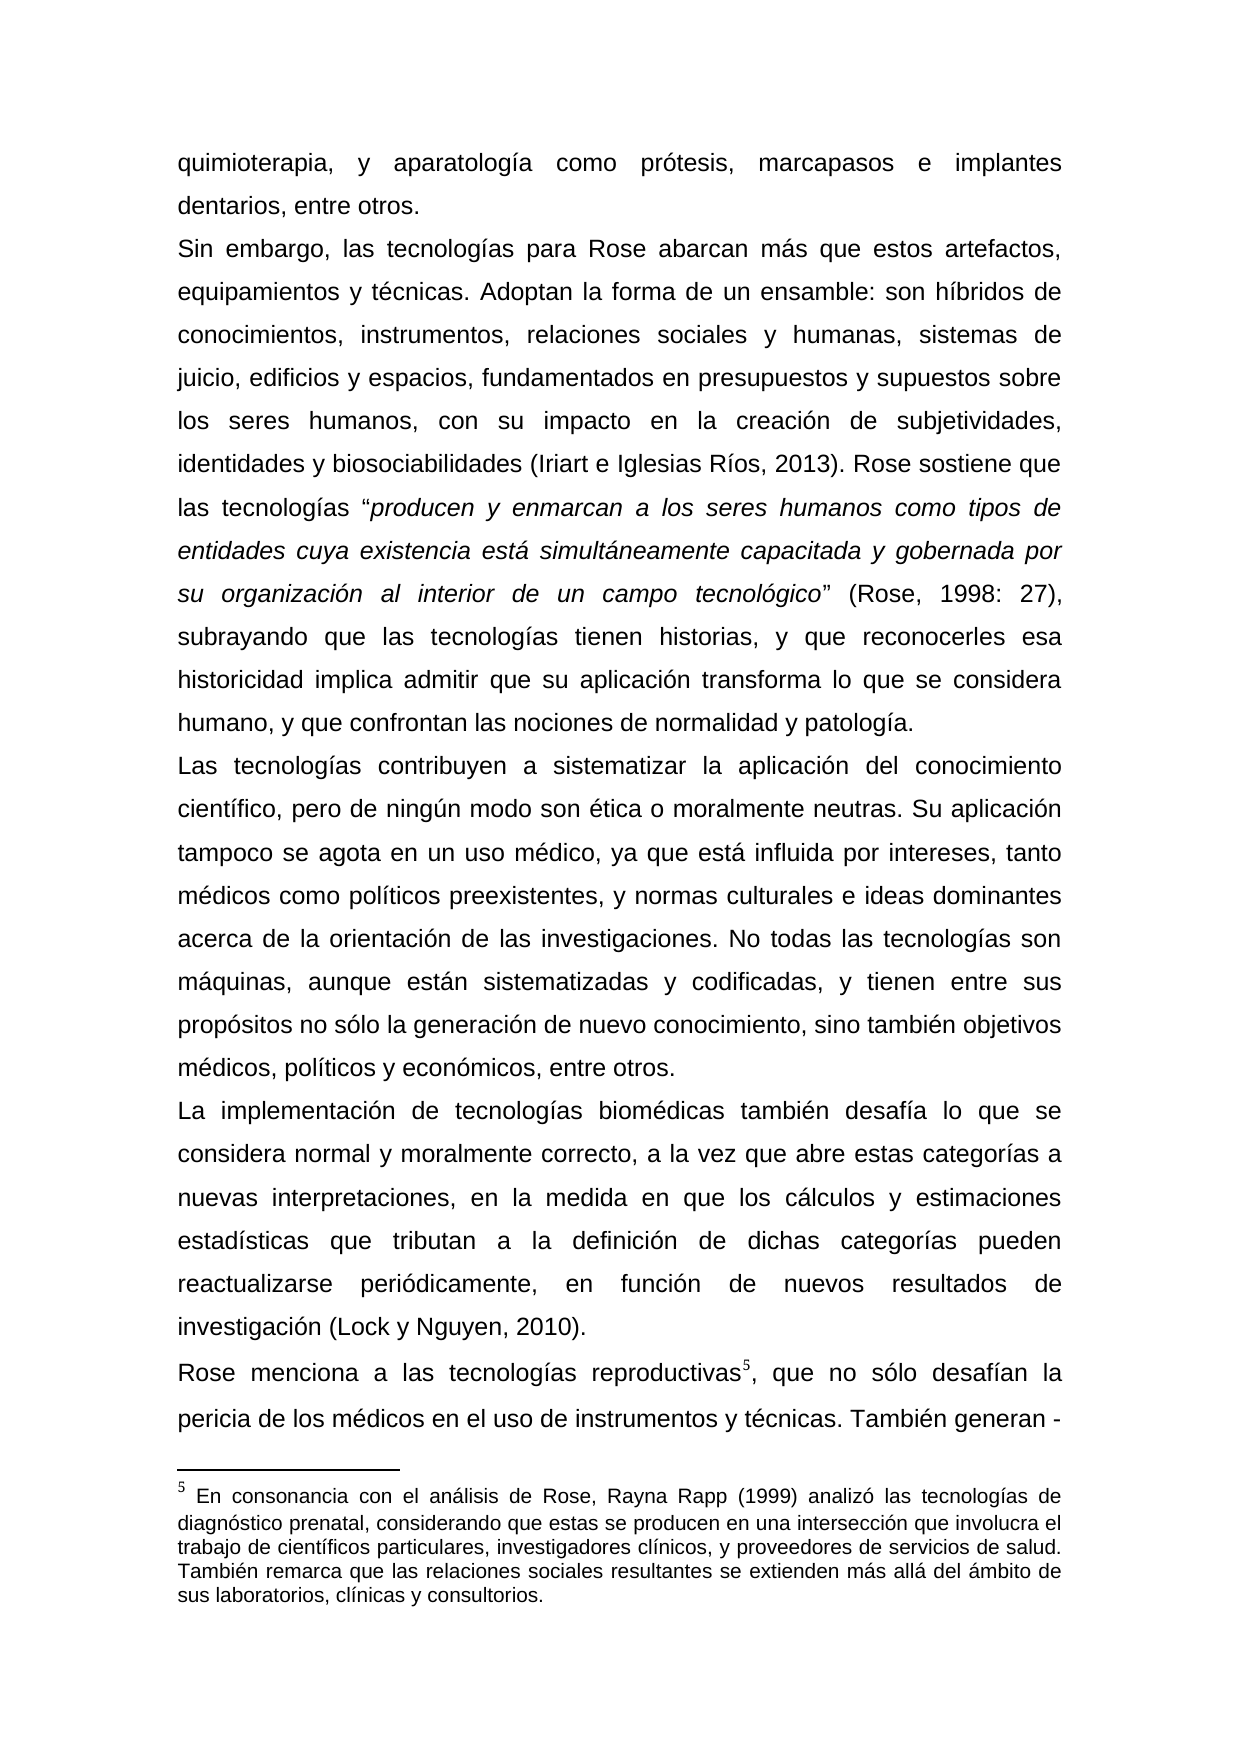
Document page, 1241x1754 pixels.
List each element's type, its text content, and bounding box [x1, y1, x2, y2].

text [177, 148, 1063, 219]
text Las tecnologías contribuyen a sistematizar la aplicación del conocimiento científico, pero de ningún modo son ética o moralmente neutras. Su aplicación tampoco se agota en un uso médico, ya que está influida por intereses, tanto médicos como políticos preexistentes, y normas culturales e ideas dominantes acerca de la orientación de las investigaciones. No todas las tecnologías son máquinas, aunque están sistematizadas y codificadas, y tienen entre sus propósitos no sólo la generación de nuevo conocimiento, sino también objetivos médicos, políticos y económicos, entre otros. [177, 751, 1063, 1082]
text La implementación de tecnologías biomédicas también desafía lo que se considera normal y moralmente correcto, a la vez que abre estas categorías a nuevas interpretaciones, en la medida en que los cálculos y estimaciones estadísticas que tributan a la definición de dichas categorías pueden reactualizarse periódicamente, en función de nuevos resultados de investigación (Lock y Nguyen, 2010). [177, 1096, 1063, 1341]
text Sin embargo, las tecnologías para Rose abarcan más que estos artefactos, equipamientos y técnicas. Adoptan la forma de un ensamble: son híbridos de conocimientos, instrumentos, relaciones sociales y humanas, sistemas de juicio, edificios y espacios, fundamentados en presupuestos y supuestos sobre los seres humanos, con su impacto en la creación de subjetividades, identidades y biosociabilidades (Iriart e Iglesias Ríos, 2013). Rose sostiene que las tecnologías “producen y enmarcan a los seres humanos como tipos de entidades cuya existencia está simultáneamente capacitada y gobernada por su organización al interior de un campo tecnológico” (Rose, 1998: 27), subrayando que las tecnologías tienen historias, y que reconocerles esa historicidad implica admitir que su aplicación transforma lo que se considera humano, y que confrontan las nociones de normalidad y patología. [177, 234, 1063, 737]
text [177, 1355, 1063, 1432]
